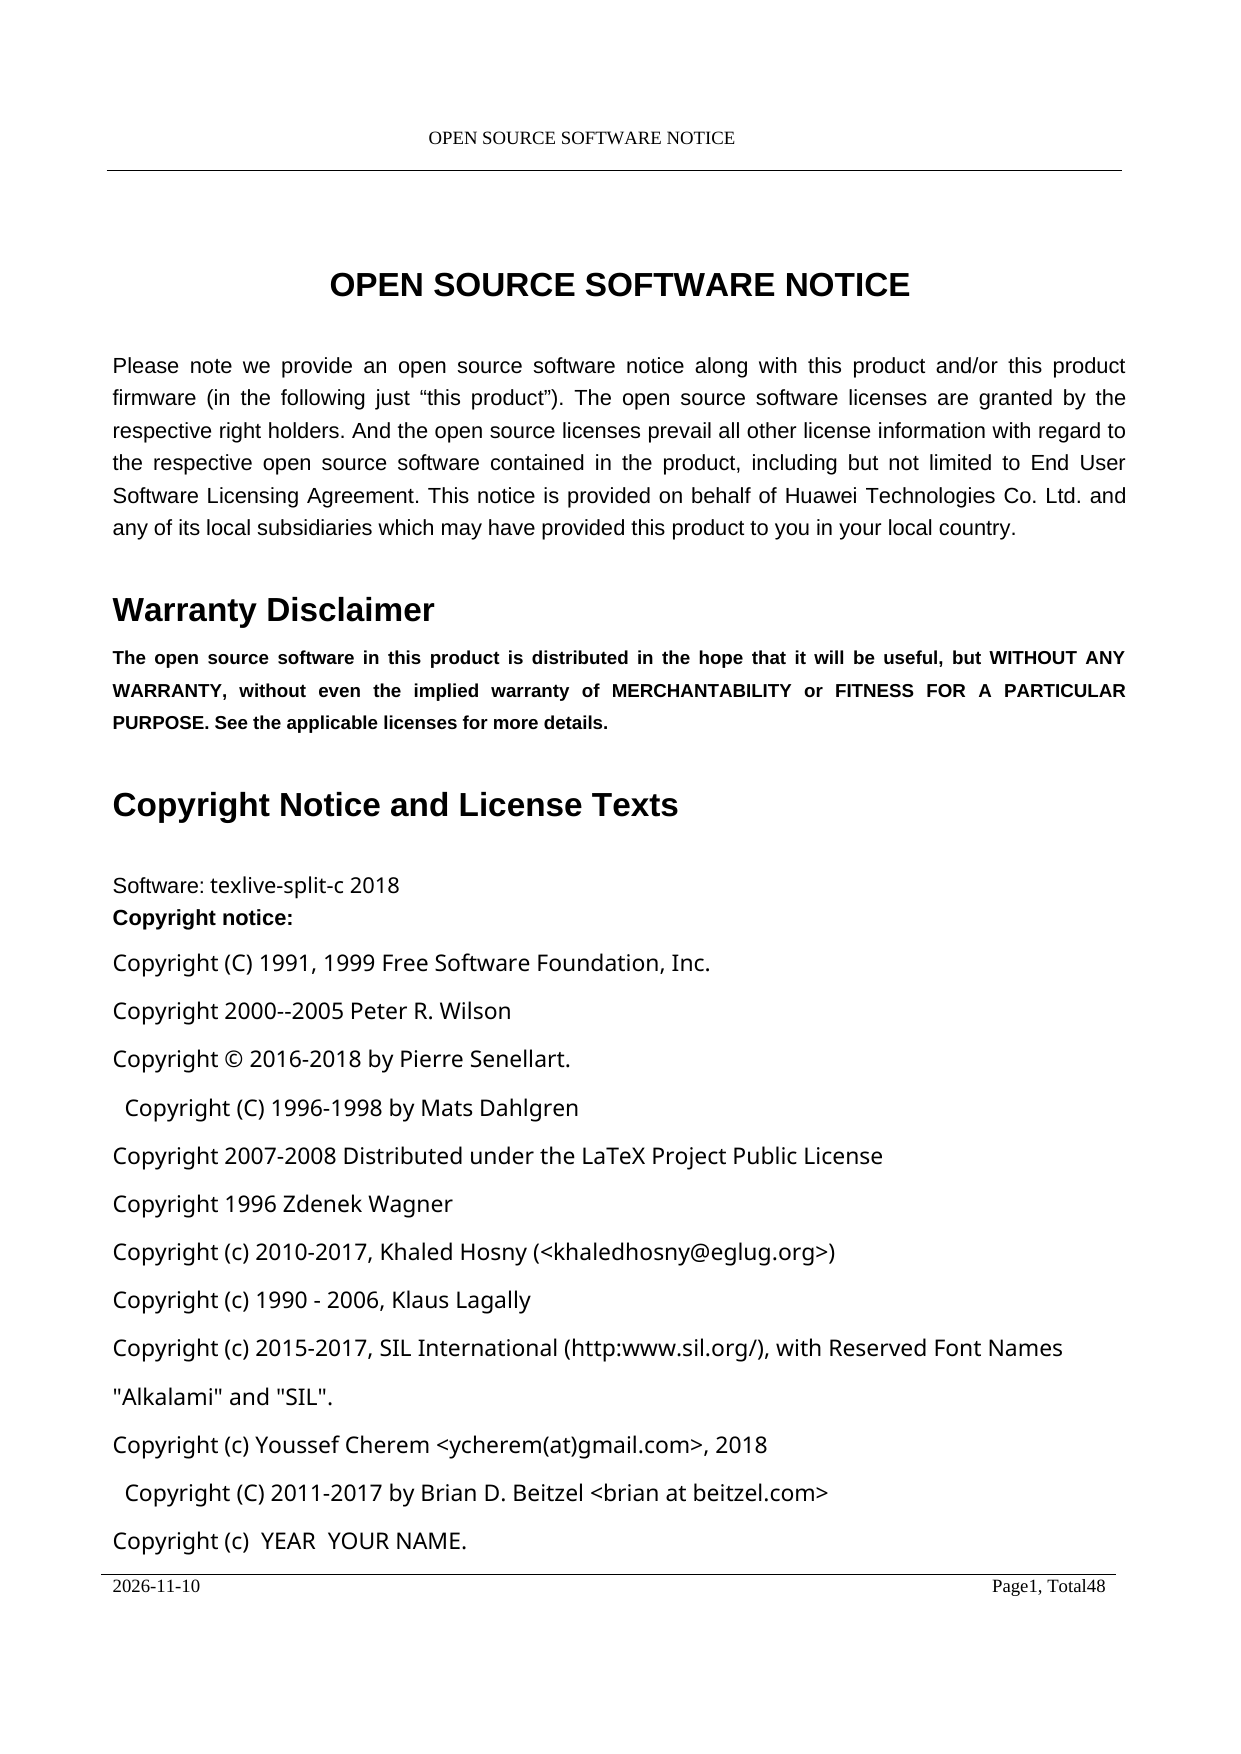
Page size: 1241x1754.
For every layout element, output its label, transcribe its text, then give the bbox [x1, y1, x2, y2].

text Copyright (C) 1996-1998 by Mats Dahlgren [112, 1091, 1128, 1123]
text Copyright (c) 1990 - 2006, Klaus Lagally [112, 1283, 1128, 1316]
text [112, 1477, 1128, 1509]
text Copyright (c) 2010-2017, Khaled Hosny (<khaledhosny@eglug.org>) [112, 1235, 1128, 1268]
text Warranty Disclaimer [112, 576, 1128, 641]
text Copyright 2000--2005 Peter R. Wilson [112, 995, 1128, 1027]
text The open source software in this product is distributed in the hope that it will be useful, but WITHOUT ANY WARRANTY, without even the implied warranty of MERCHANTABILITY or FITNESS FOR A PARTICULAR PURPOSE. See the applicable licenses for more details. [112, 641, 1128, 739]
text Copyright (c) YEAR YOUR NAME. [112, 1525, 1128, 1557]
text Software: texlive-split-c 2018 [112, 869, 1128, 901]
text OPEN SOURCE SOFTWARE NOTICE [112, 251, 1128, 316]
text Copyright notice: [112, 901, 1128, 934]
text Copyright 2007-2008 Distributed under the LaTeX Project Public License [112, 1139, 1128, 1172]
text Copyright 1996 Zdenek Wagner [112, 1187, 1128, 1220]
text Copyright © 2016-2018 by Pierre Senellart. [112, 1043, 1128, 1075]
text Copyright (C) 1991, 1999 Free Software Foundation, Inc. [112, 947, 1128, 979]
text Please note we provide an open source software notice along with this product and/or this product firmware (in the following just “this product”). The open source software licenses are granted by the respective right holders. And the open source licenses prevail all other license information with regard to the respective open source software contained in the product, including but not limited to End User Software Licensing Agreement. This notice is provided on behalf of Huawei Technologies Co. Ltd. and any of its local subsidiaries which may have provided this product to you in your local country. [112, 349, 1128, 544]
text Copyright (c) 2015-2017, SIL International (http:www.sil.org/), with Reserved Font Names "Alkalami" and "SIL". [112, 1332, 1128, 1413]
text Copyright (c) Youssef Cherem <ycherem(at)gmail.com>, 2018 [112, 1428, 1128, 1461]
text Copyright Notice and License Texts [112, 771, 1128, 836]
